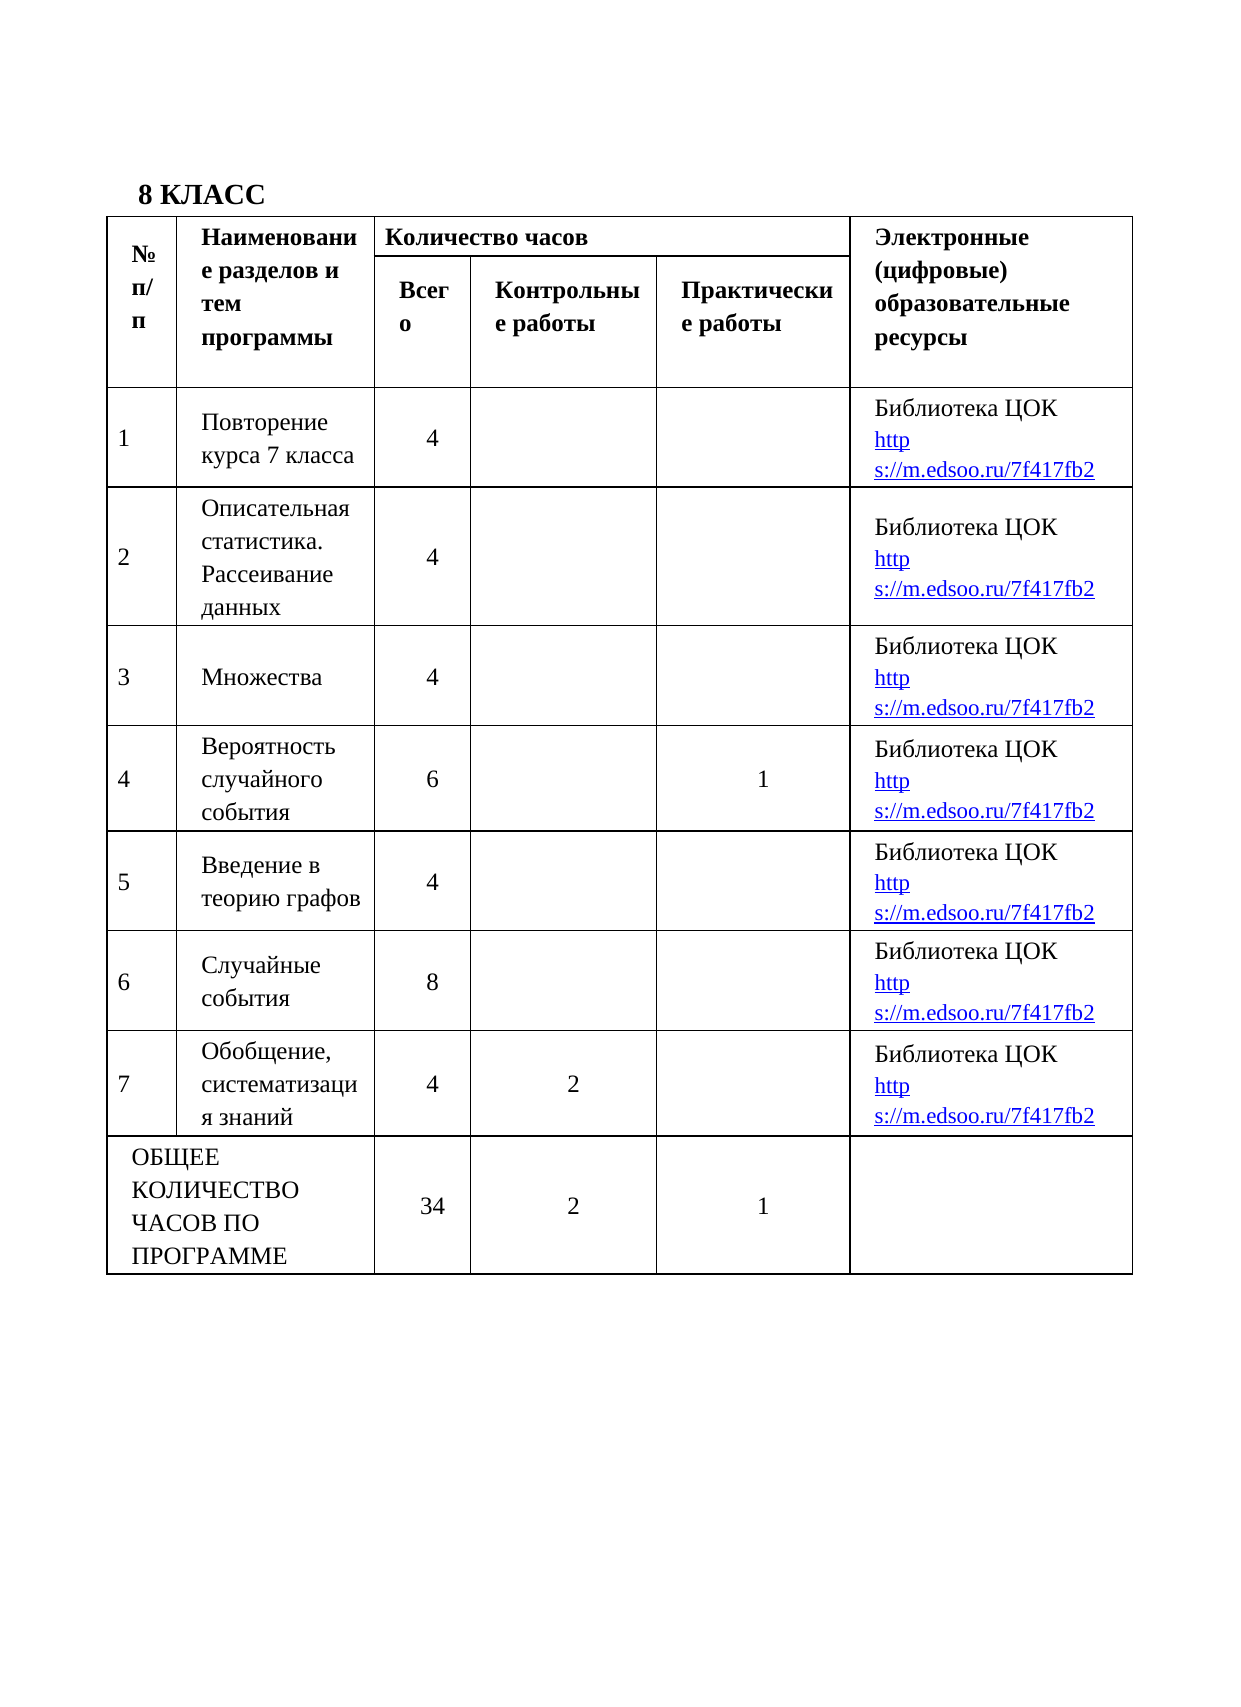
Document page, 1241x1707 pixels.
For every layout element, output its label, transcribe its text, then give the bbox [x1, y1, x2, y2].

table_cell [657, 832, 849, 930]
table_cell Всего [375, 257, 470, 386]
table_cell [471, 832, 656, 930]
table_cell Библиотека ЦОК https://m.edsoo.ru/7f417fb2 [851, 1031, 1132, 1135]
table_cell 3 [108, 626, 176, 724]
table_cell Вероятность случайного события [177, 726, 374, 830]
table_cell 4 [108, 726, 176, 830]
table_cell Случайные события [177, 931, 374, 1029]
table_cell 6 [375, 726, 470, 830]
table_cell [657, 388, 849, 486]
table_cell 4 [375, 832, 470, 930]
table_cell 4 [375, 1031, 470, 1135]
table_cell Обобщение, систематизация знаний [177, 1031, 374, 1135]
table_cell Практические работы [657, 257, 849, 386]
table_cell 1 [657, 726, 849, 830]
table_cell 2 [471, 1031, 656, 1135]
table_cell 4 [375, 626, 470, 724]
table_cell [657, 1031, 849, 1135]
table_cell [657, 931, 849, 1029]
table_cell Повторение курса 7 класса [177, 388, 374, 486]
table_cell 1 [108, 388, 176, 486]
text 8 КЛАСС [131, 177, 1122, 211]
table_cell Библиотека ЦОК https://m.edsoo.ru/7f417fb2 [851, 488, 1132, 625]
table_cell [471, 931, 656, 1029]
table_cell [471, 488, 656, 625]
table_cell 34 [375, 1137, 470, 1273]
table_cell Описательная статистика. Рассеивание данных [177, 488, 374, 625]
table_cell 4 [375, 488, 470, 625]
table_cell 2 [108, 488, 176, 625]
table_cell [471, 388, 656, 486]
table_cell 4 [375, 388, 470, 486]
table_cell 7 [108, 1031, 176, 1135]
table_cell Множества [177, 626, 374, 724]
table_cell Библиотека ЦОК https://m.edsoo.ru/7f417fb2 [851, 832, 1132, 930]
table_cell Библиотека ЦОК https://m.edsoo.ru/7f417fb2 [851, 388, 1132, 486]
table_header Количество часов [375, 217, 849, 255]
table_cell Введение в теорию графов [177, 832, 374, 930]
table_cell 2 [471, 1137, 656, 1273]
table_cell Библиотека ЦОК https://m.edsoo.ru/7f417fb2 [851, 931, 1132, 1029]
table_cell [657, 488, 849, 625]
table_cell 8 [375, 931, 470, 1029]
table_cell ОБЩЕЕ КОЛИЧЕСТВО ЧАСОВ ПО ПРОГРАММЕ [108, 1137, 374, 1273]
table_cell 5 [108, 832, 176, 930]
table_cell 6 [108, 931, 176, 1029]
table_cell Библиотека ЦОК https://m.edsoo.ru/7f417fb2 [851, 626, 1132, 724]
table_cell Контрольные работы [471, 257, 656, 386]
table_cell [657, 626, 849, 724]
table_header № п/п [108, 217, 176, 386]
table_cell [851, 1137, 1132, 1273]
table_cell [471, 626, 656, 724]
table_cell [471, 726, 656, 830]
table_header Наименование разделов и тем программы [177, 217, 374, 386]
table_header Электронные (цифровые) образовательные ресурсы [851, 217, 1132, 386]
table_cell 1 [657, 1137, 849, 1273]
table_cell Библиотека ЦОК https://m.edsoo.ru/7f417fb2 [851, 726, 1132, 830]
